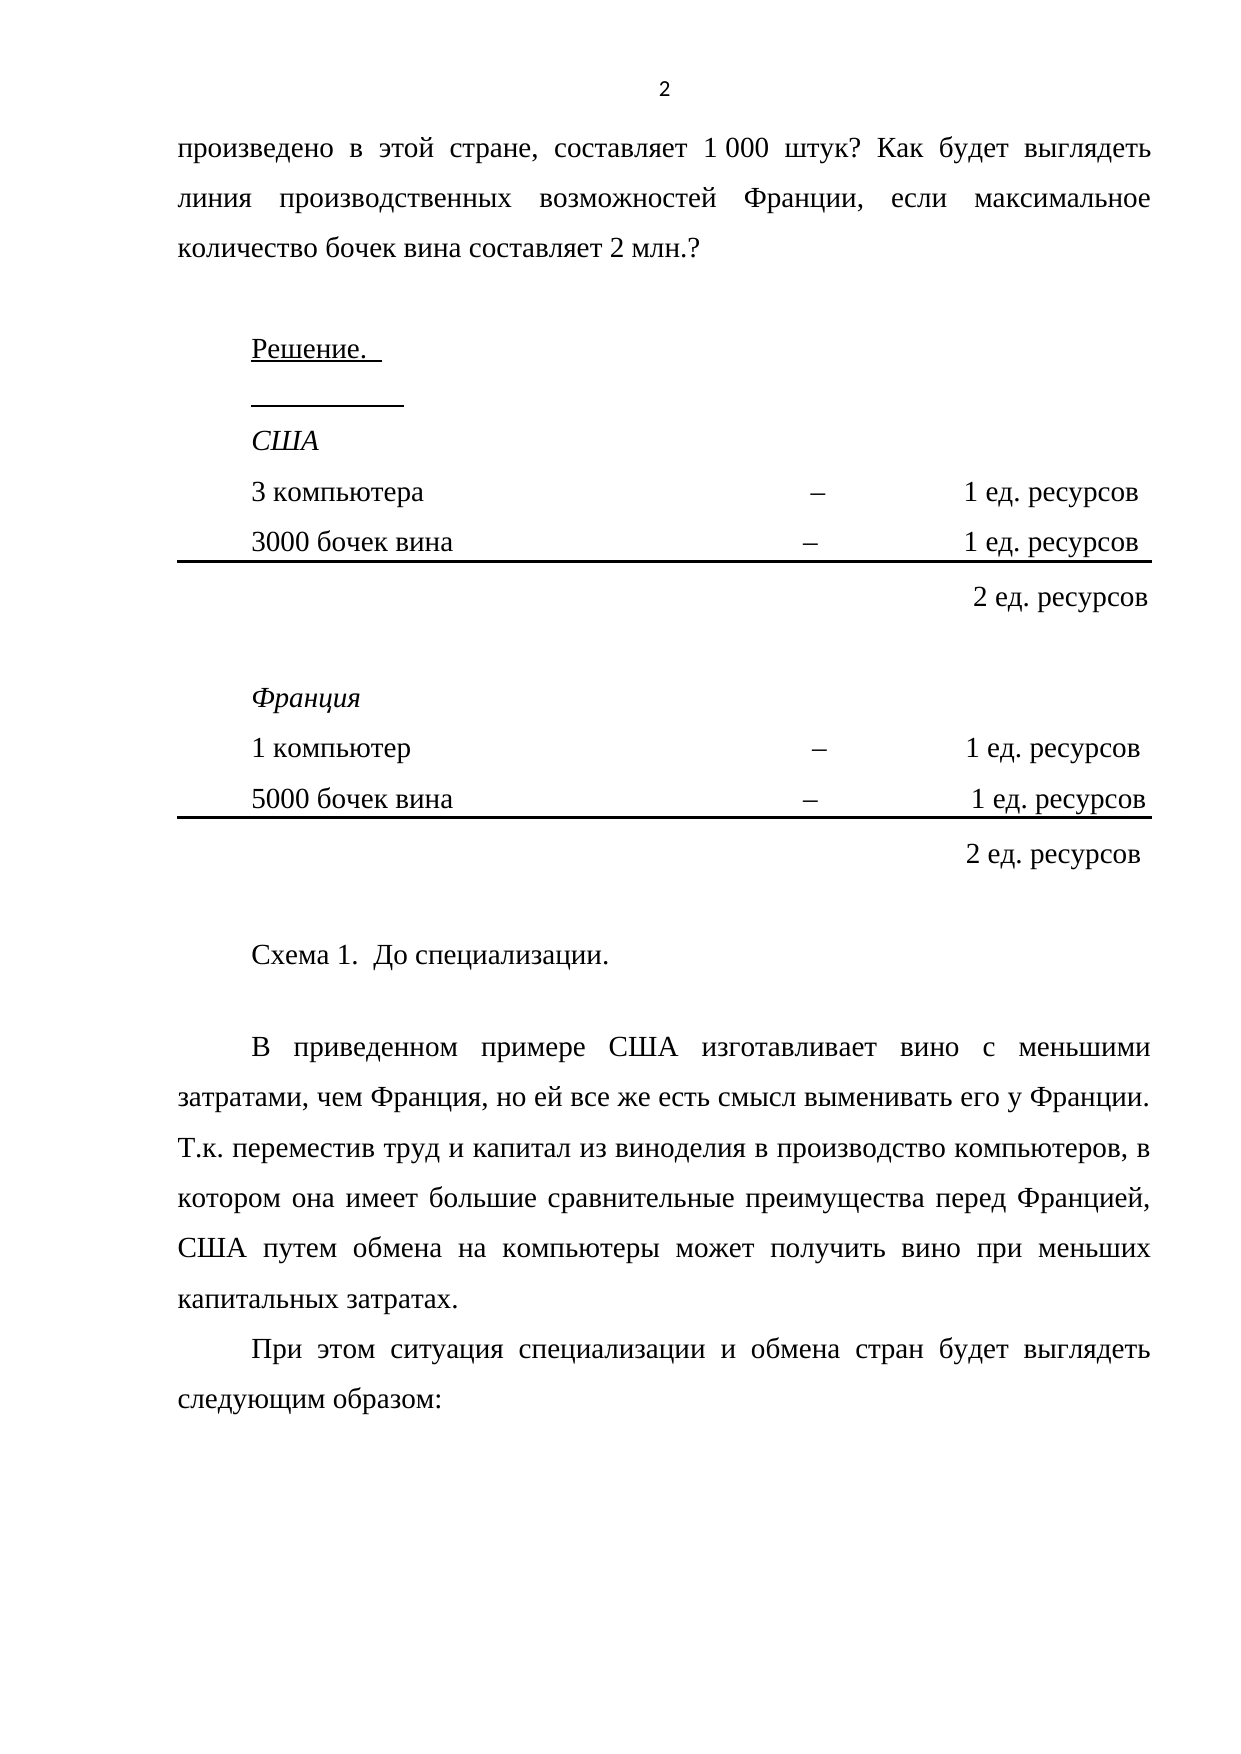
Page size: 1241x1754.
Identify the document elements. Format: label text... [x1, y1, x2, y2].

text 1 компьютер – 1 ед. ресурсов [177, 731, 1152, 764]
text Франция [177, 680, 1152, 714]
text 2 ед. ресурсов [177, 579, 1152, 613]
text США [177, 423, 1152, 457]
list Решение. [177, 331, 1152, 365]
text При этом ситуация специализации и обмена стран будет выглядеть следующим образом: [177, 1331, 1152, 1415]
text 2 ед. ресурсов [177, 836, 1152, 870]
text 3000 бочек вина – 1 ед. ресурсов [177, 524, 1152, 560]
text 5000 бочек вина – 1 ед. ресурсов [177, 781, 1152, 816]
text Схема 1. До специализации. [177, 937, 1152, 971]
text 3 компьютера – 1 ед. ресурсов [177, 474, 1152, 507]
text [177, 130, 1152, 264]
text В приведенном примере США изготавливает вино с меньшими затратами, чем Франция, но ей все же есть смысл выменивать его у Франции. Т.к. переместив труд и капитал из виноделия в производство компьютеров, в котором она имеет большие сравнительные преимущества перед Францией, США путем обмена на компьютеры может получить вино при меньших капитальных затратах. [177, 1029, 1152, 1314]
